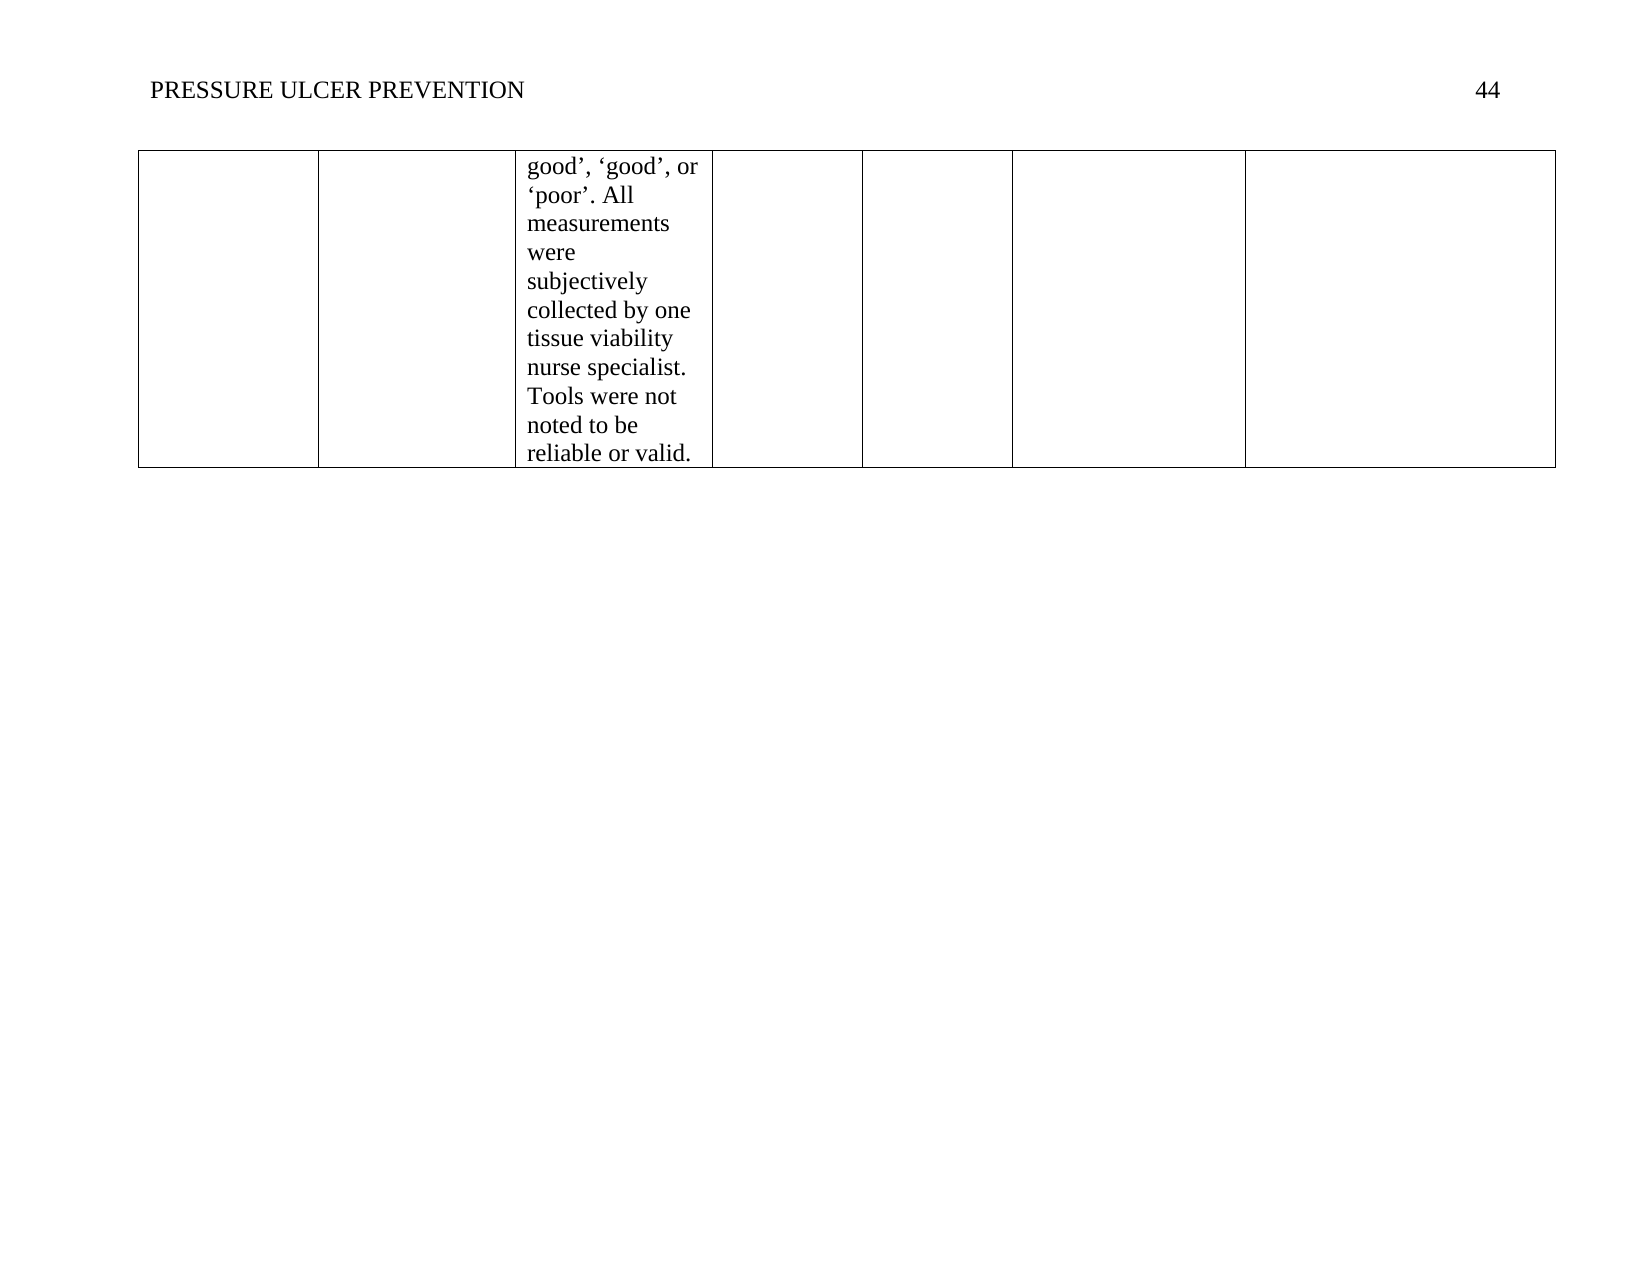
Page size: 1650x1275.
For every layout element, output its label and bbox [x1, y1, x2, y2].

table_cell [139, 151, 318, 467]
table_cell [516, 151, 712, 467]
table_cell [319, 151, 515, 467]
table_cell [863, 151, 1012, 467]
table_cell [713, 151, 862, 467]
table_cell [1246, 151, 1555, 467]
table_cell [1013, 151, 1245, 467]
